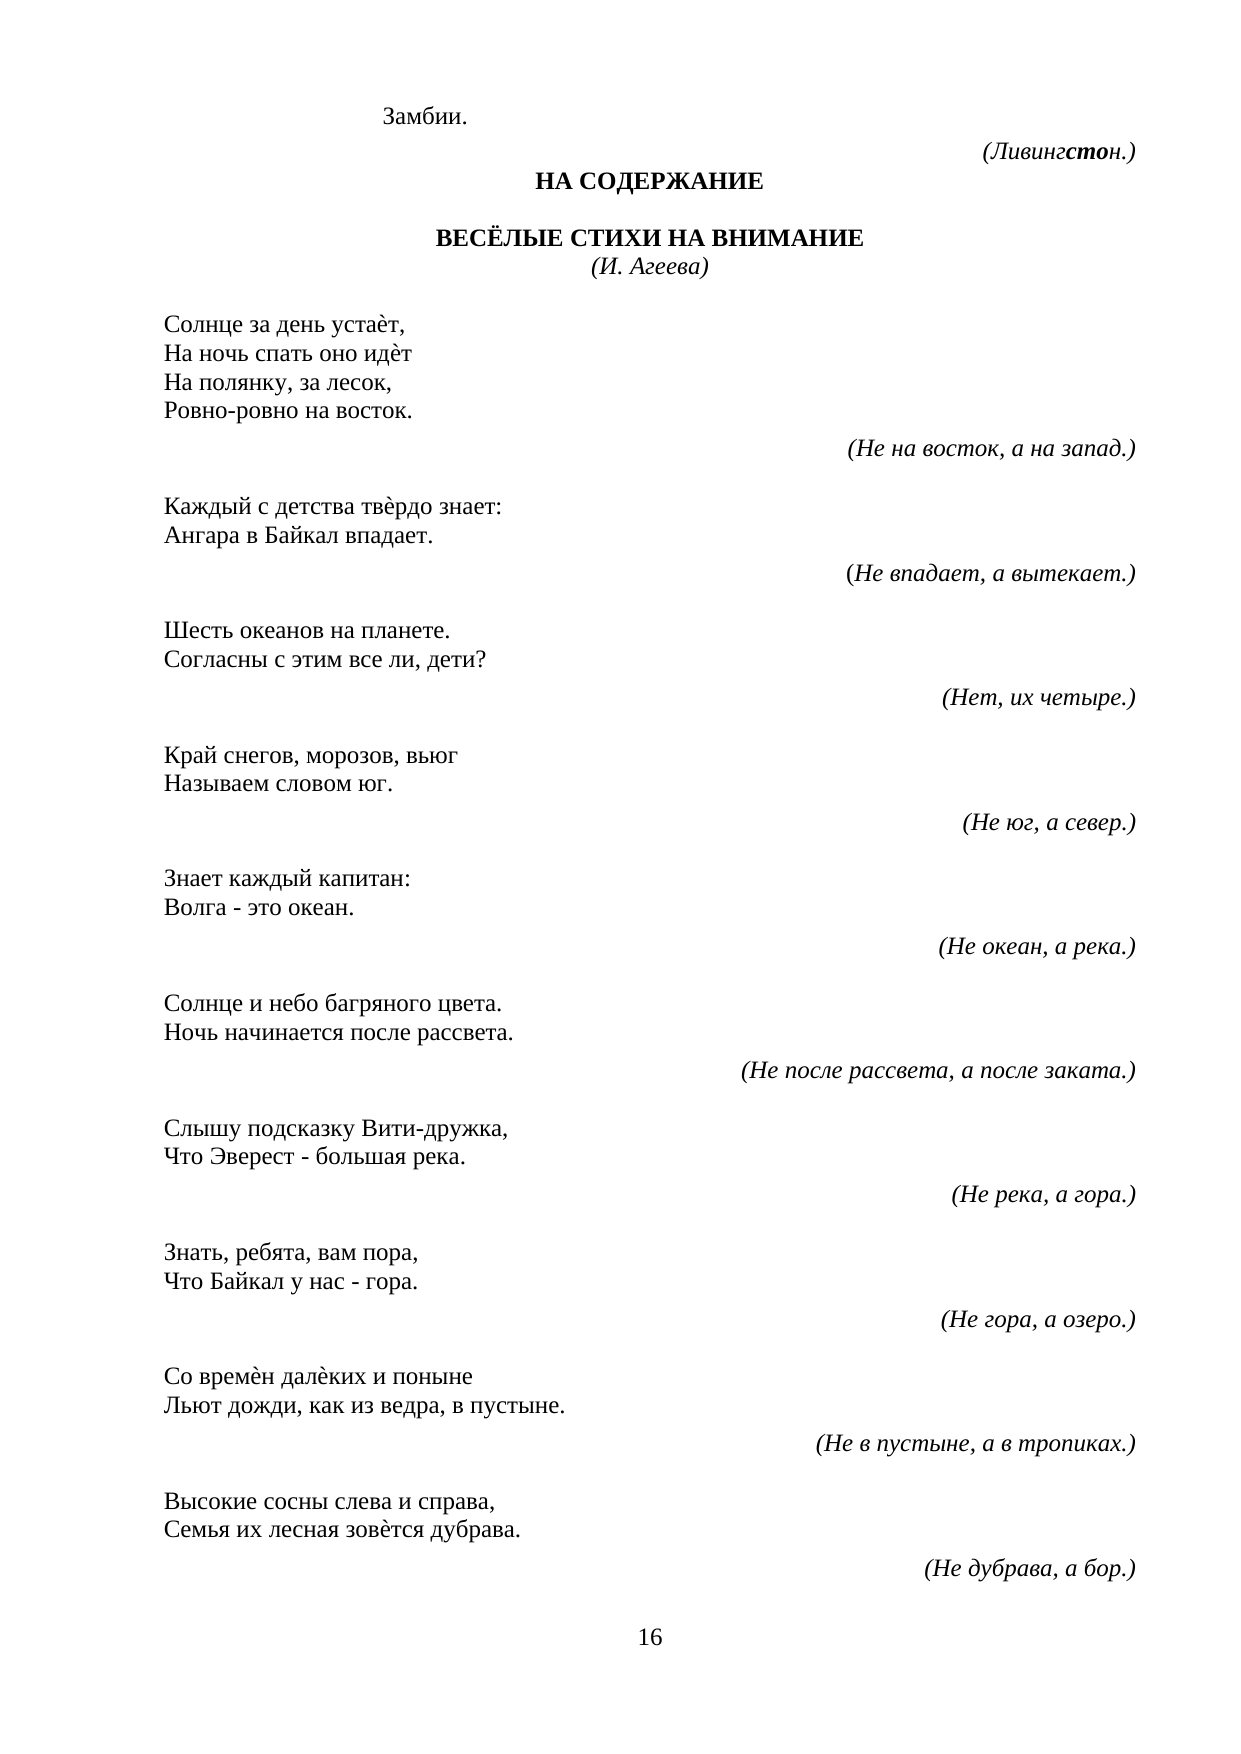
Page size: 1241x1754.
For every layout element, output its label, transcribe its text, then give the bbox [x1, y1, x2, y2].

text (Ливингстон.) [982, 136, 1176, 165]
text Слышу подсказку Вити-дружка, Что Эверест - большая река. [163, 1113, 509, 1170]
text (Не впадает, а вытекает.) [846, 558, 1176, 587]
text Солнце за день устаѐт, На ночь спать оно идѐт На полянку, за лесок, Ровно-ровно на восток. [163, 309, 413, 424]
text (Не юг, а север.) [962, 807, 1176, 835]
subtitle ВЕСЁЛЫЕ СТИХИ НА ВНИМАНИЕ [162, 223, 1138, 252]
text (И. Агеева) [161, 252, 1138, 280]
text (Не в пустыне, а в тропиках.) [816, 1428, 1176, 1457]
text (Не океан, а река.) [938, 931, 1176, 960]
text (Не после рассвета, а после заката.) [741, 1055, 1176, 1084]
text Со времѐн далѐких и поныне [163, 1361, 568, 1390]
text (Не на восток, а на запад.) [847, 433, 1176, 462]
text (Не гора, а озеро.) [941, 1304, 1176, 1333]
text (Не река, а гора.) [951, 1179, 1176, 1208]
text (Не дубрава, а бор.) [924, 1553, 1176, 1581]
text Шесть океанов на планете. Согласны с этим все ли, дети? [163, 615, 487, 673]
text Край снегов, морозов, вьюг Называем словом юг. [163, 740, 460, 797]
text Солнце и небо багряного цвета. Ночь начинается после рассвета. [163, 988, 514, 1046]
text Знать, ребята, вам пора, Что Байкал у нас - гора. [163, 1237, 419, 1295]
text Каждый с детства твѐрдо знает: Ангара в Байкал впадает. [163, 491, 502, 548]
text Замбии. [62, 101, 468, 129]
text Знает каждый капитан: Волга - это океан. [163, 864, 413, 921]
text Льют дожди, как из ведра, в пустыне. [163, 1390, 568, 1419]
subtitle НА СОДЕРЖАНИЕ [535, 166, 764, 194]
text Высокие сосны слева и справа, Семья их лесная зовѐтся дубрава. [163, 1486, 521, 1543]
text (Нет, их четыре.) [942, 682, 1176, 711]
